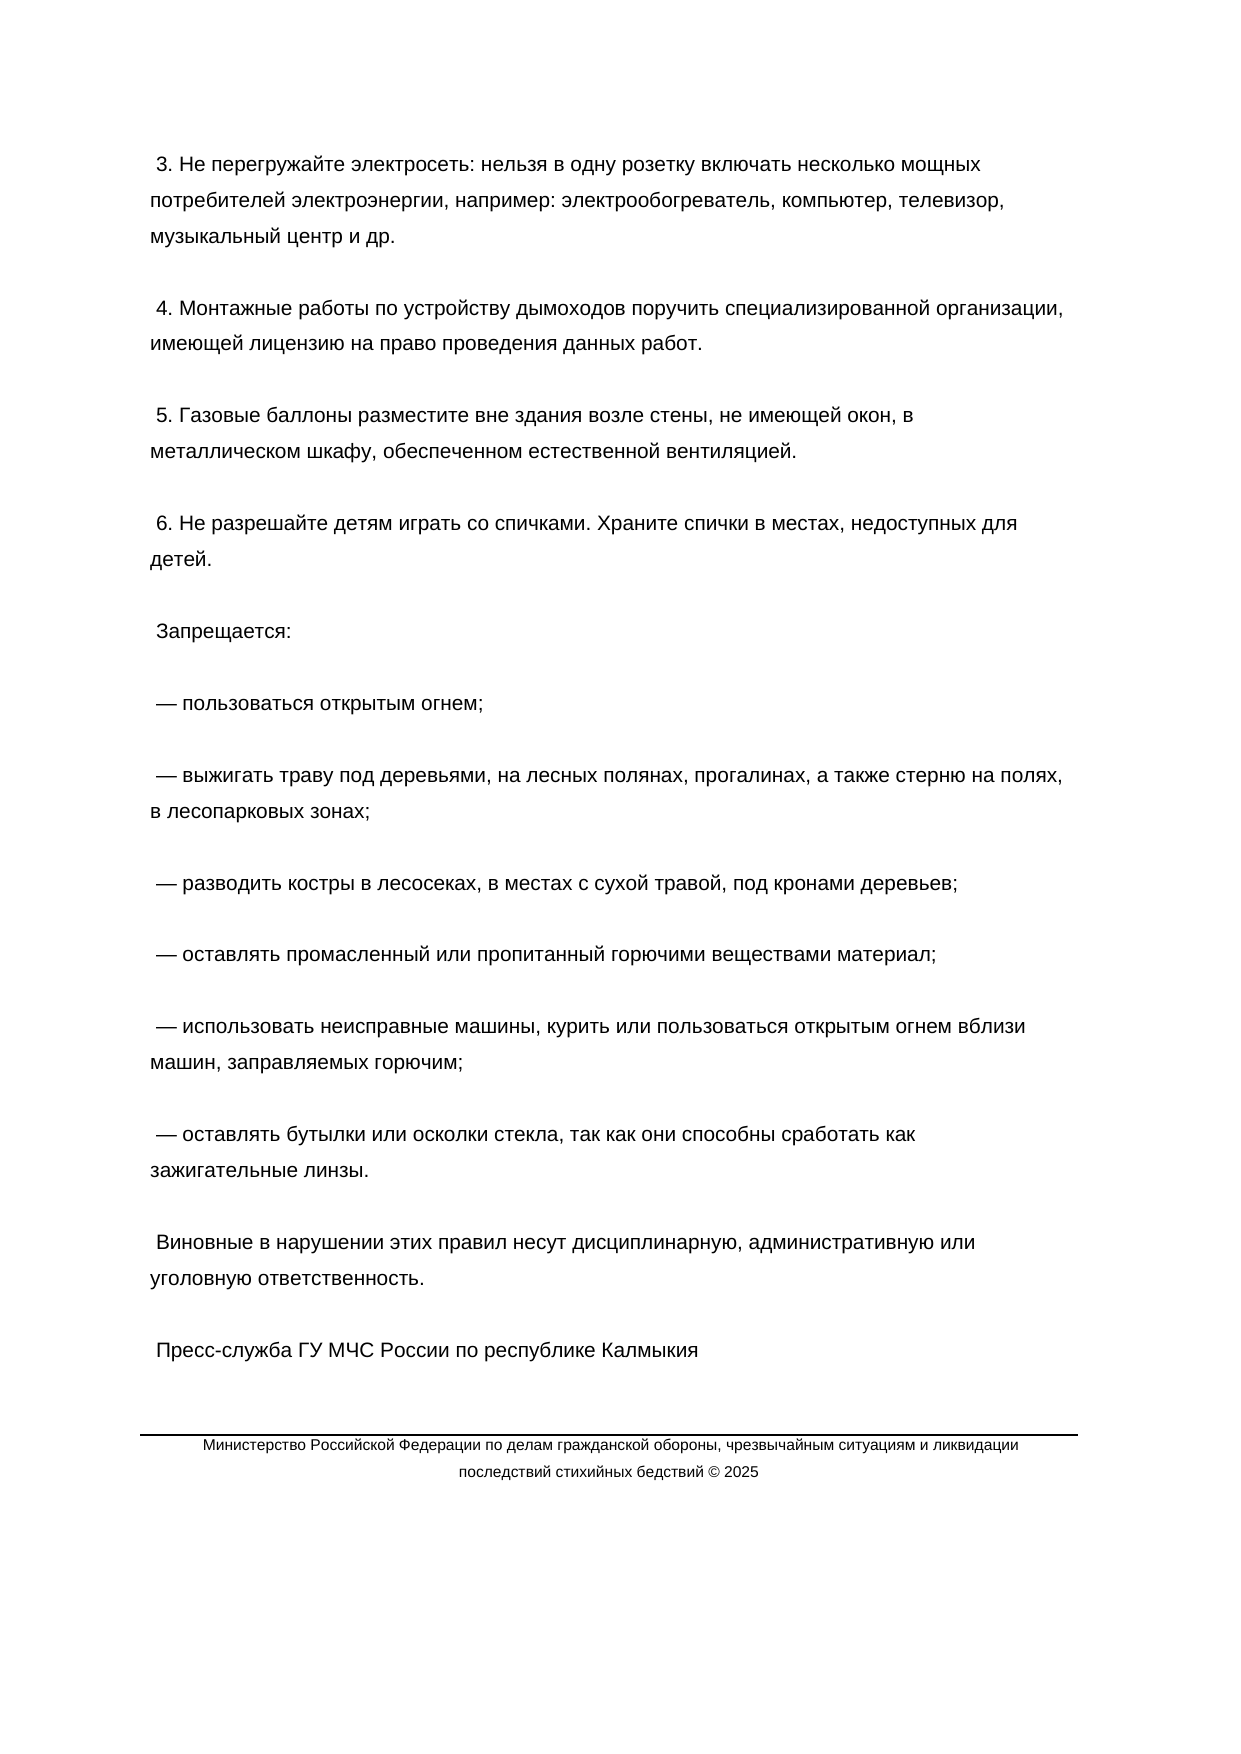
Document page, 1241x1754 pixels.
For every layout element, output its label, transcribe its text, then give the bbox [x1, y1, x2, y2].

table_cell Министерство Российской Федерации по делам гражданской обороны, чрезвычайным ситуациям и ликвидации последствий стихийных бедствий © 2025 [140, 1436, 1078, 1518]
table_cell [140, 150, 1078, 1434]
